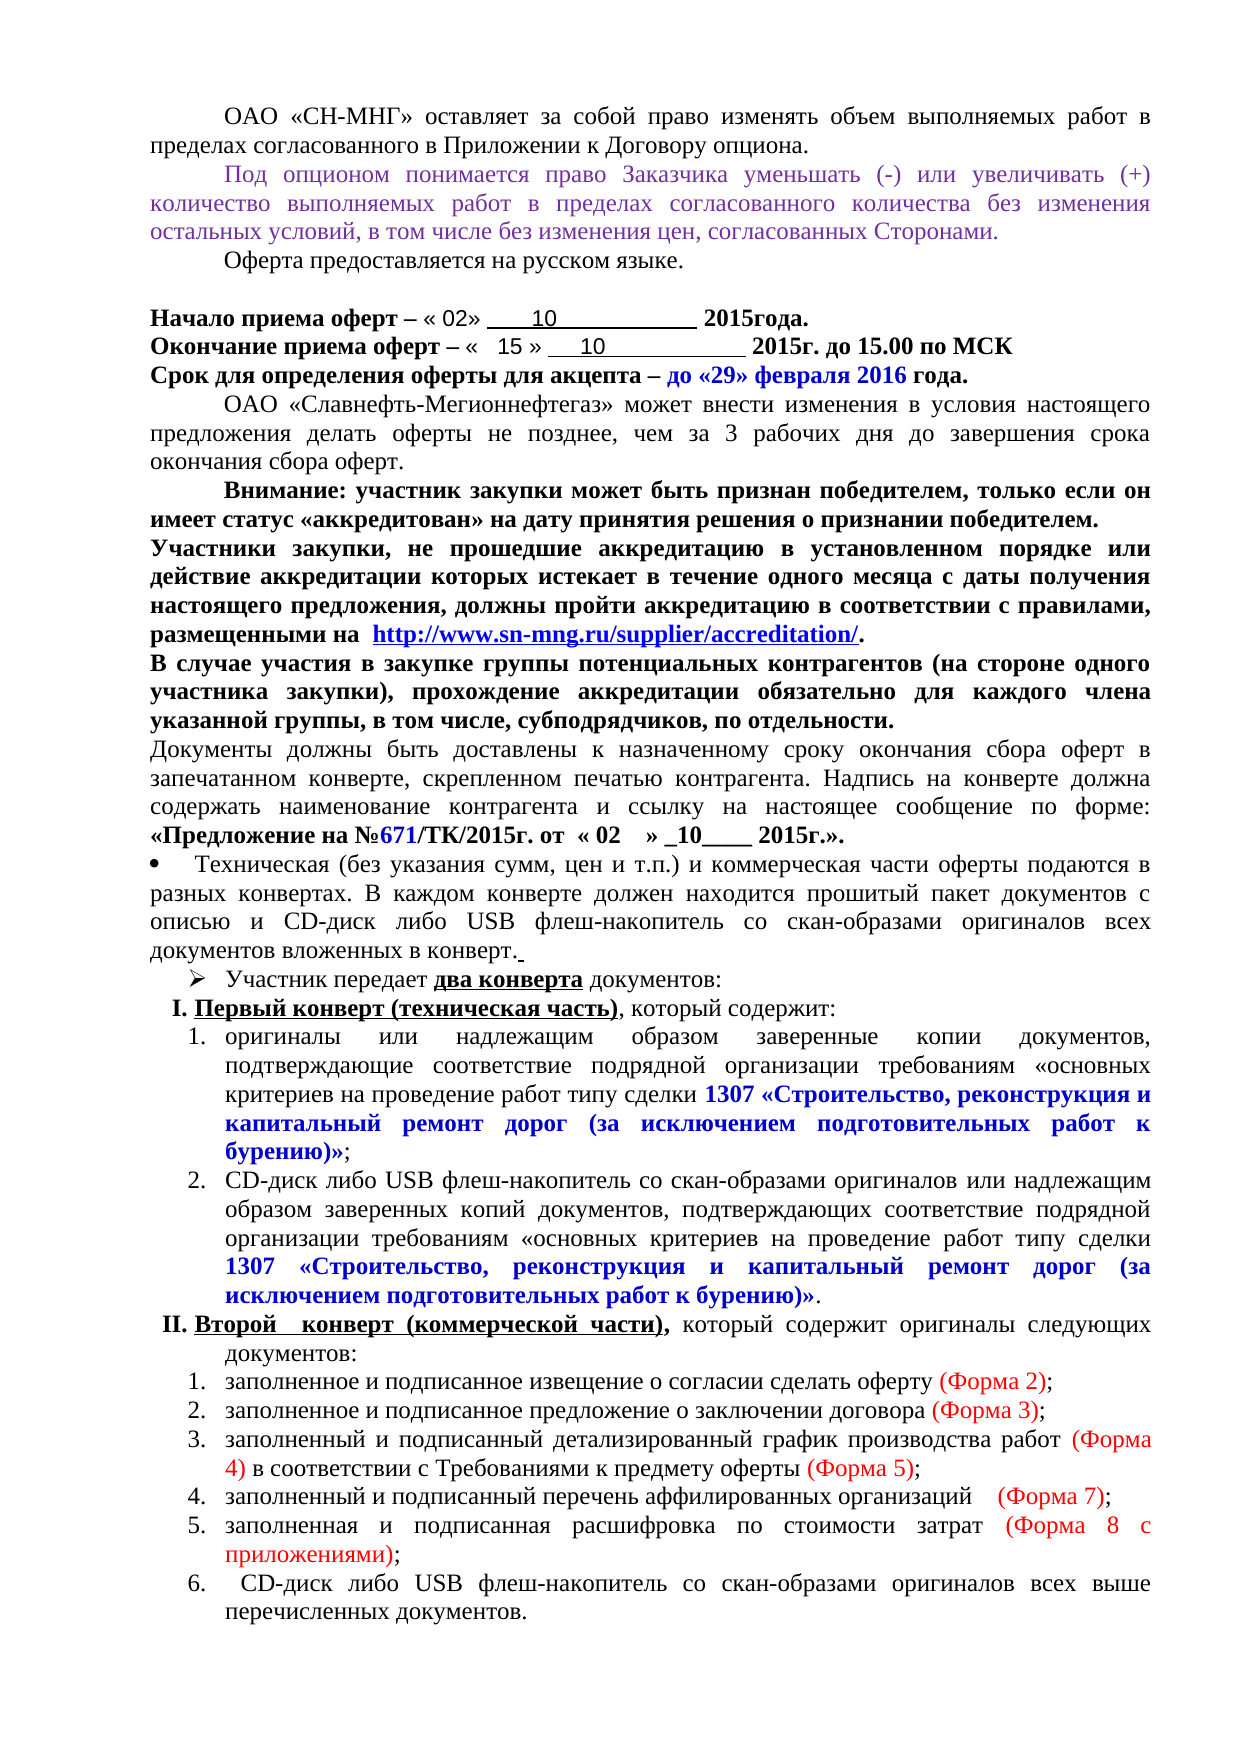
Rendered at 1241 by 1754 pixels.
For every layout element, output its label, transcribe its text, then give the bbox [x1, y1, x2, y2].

list оригиналы или надлежащим образом заверенные копии документов, подтверждающие соответствие подрядной организации требованиям «основных критериев на проведение работ типу сделки 1307 «Строительство, реконструкция и капитальный ремонт дорог (за исключением подготовительных работ к бурению)»; [187, 1021, 1152, 1165]
list заполненный и подписанный перечень аффилированных организаций (Форма 7); [187, 1481, 1152, 1510]
text Внимание: участник закупки может быть признан победителем, только если он имеет статус «аккредитован» на дату принятия решения о признании победителем. [150, 475, 1152, 533]
text В случае участия в закупке группы потенциальных контрагентов (на стороне одного участника закупки), прохождение аккредитации обязательно для каждого члена указанной группы, в том числе, субподрядчиков, по отдельности. [150, 648, 1152, 734]
list заполненная и подписанная расшифровка по стоимости затрат (Форма 8 с приложениями); [187, 1510, 1152, 1568]
list CD-диск либо USB флеш-накопитель со скан-образами оригиналов всех выше перечисленных документов. [187, 1568, 1152, 1625]
text Документы должны быть доставлены к назначенному сроку окончания сбора оферт в запечатанном конверте, скрепленном печатью контрагента. Надпись на конверте должна содержать наименование контрагента и ссылку на настоящее сообщение по форме: «Предложение на №671/ТК/2015г. от « 02 » _10____ 2015г.». [150, 734, 1152, 849]
text Срок для определения оферты для акцепта – до «29» февраля 2016 года. [150, 360, 1152, 389]
list Второй конверт (коммерческой части), который содержит оригиналы следующих документов: [187, 1309, 1152, 1366]
list Участник передает два конверта документов: [187, 964, 1152, 993]
text ОАО «СН-МНГ» оставляет за собой право изменять объем выполняемых работ в пределах согласованного в Приложении к Договору опциона. [150, 101, 1152, 159]
list Техническая (без указания сумм, цен и т.п.) и коммерческая части оферты подаются в разных конвертах. В каждом конверте должен находится прошитый пакет документов с описью и CD-диск либо USB флеш-накопитель со скан-образами оригиналов всех документов вложенных в конверт. [150, 849, 1152, 964]
list заполненное и подписанное извещение о согласии сделать оферту (Форма 2); [187, 1366, 1152, 1395]
list CD-диск либо USB флеш-накопитель со скан-образами оригиналов или надлежащим образом заверенных копий документов, подтверждающих соответствие подрядной организации требованиям «основных критериев на проведение работ типу сделки 1307 «Строительство, реконструкция и капитальный ремонт дорог (за исключением подготовительных работ к бурению)». [187, 1165, 1152, 1309]
list заполненное и подписанное предложение о заключении договора (Форма 3); [187, 1395, 1152, 1424]
text Окончание приема оферт – « 15 » 10 2015г. до 15.00 по МСК [150, 331, 1152, 360]
text Начало приема оферт – « 02» 10 2015года. [150, 303, 1152, 331]
list Первый конверт (техническая часть), который содержит: [187, 993, 1152, 1021]
text Участники закупки, не прошедшие аккредитацию в установленном порядке или действие аккредитации которых истекает в течение одного месяца с даты получения настоящего предложения, должны пройти аккредитацию в соответствии с правилами, размещенными на http://www.sn-mng.ru/supplier/accreditation/. [150, 533, 1152, 648]
list заполненный и подписанный детализированный график производства работ (Форма 4) в соответствии с Требованиями к предмету оферты (Форма 5); [187, 1424, 1152, 1481]
text Оферта предоставляется на русском языке. [150, 245, 1152, 274]
text Под опционом понимается право Заказчика уменьшать (-) или увеличивать (+) количество выполняемых работ в пределах согласованного количества без изменения остальных условий, в том числе без изменения цен, согласованных Сторонами. [150, 159, 1152, 245]
text ОАО «Славнефть-Мегионнефтегаз» может внести изменения в условия настоящего предложения делать оферты не позднее, чем за 3 рабочих дня до завершения срока окончания сбора оферт. [150, 389, 1152, 475]
